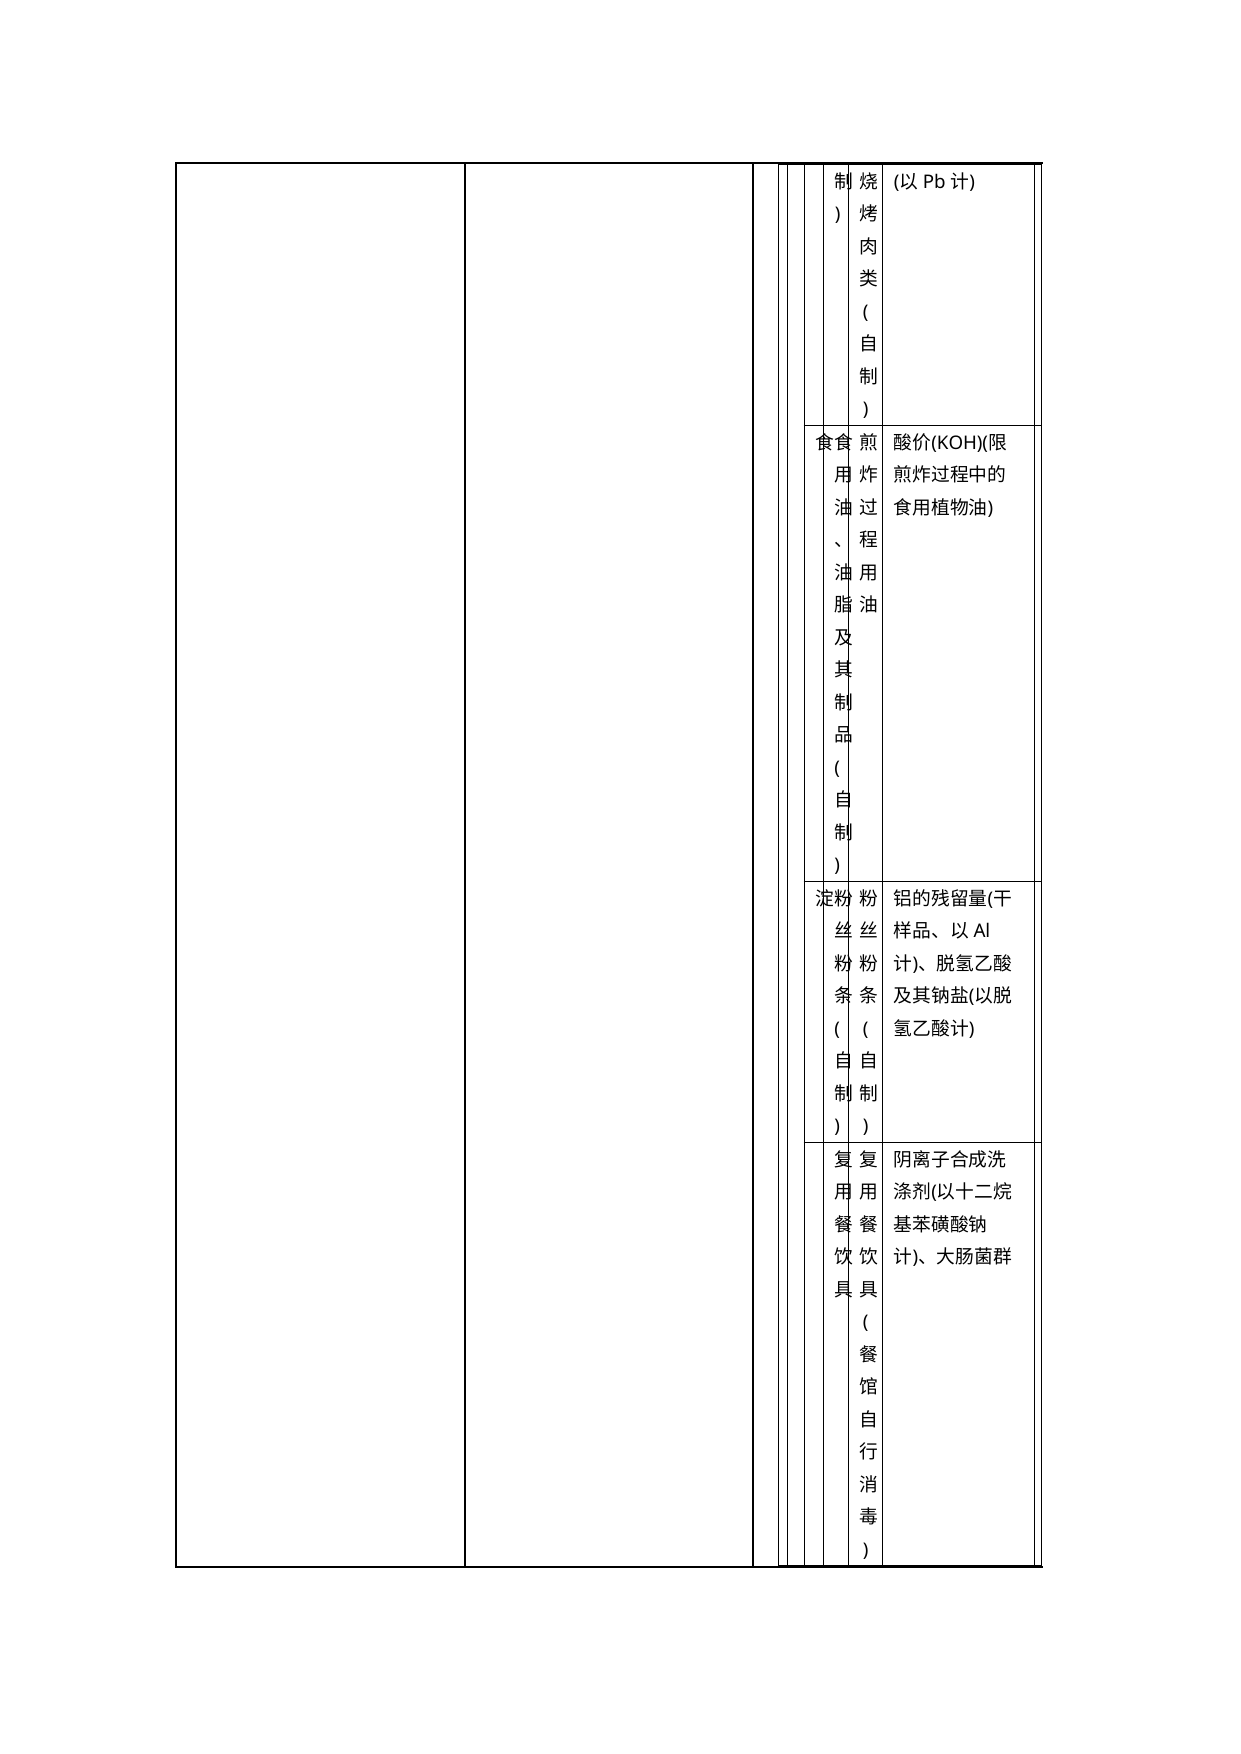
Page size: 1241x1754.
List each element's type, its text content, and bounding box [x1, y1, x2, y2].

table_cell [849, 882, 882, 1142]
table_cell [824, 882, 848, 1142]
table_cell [754, 164, 778, 1566]
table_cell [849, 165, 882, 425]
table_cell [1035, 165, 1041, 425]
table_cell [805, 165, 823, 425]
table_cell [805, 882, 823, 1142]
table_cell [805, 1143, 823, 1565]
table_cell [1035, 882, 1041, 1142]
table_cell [788, 165, 804, 1565]
table_cell ★ [466, 164, 752, 1566]
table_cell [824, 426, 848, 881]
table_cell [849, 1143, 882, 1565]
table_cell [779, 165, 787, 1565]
table_cell 1 [177, 164, 464, 1566]
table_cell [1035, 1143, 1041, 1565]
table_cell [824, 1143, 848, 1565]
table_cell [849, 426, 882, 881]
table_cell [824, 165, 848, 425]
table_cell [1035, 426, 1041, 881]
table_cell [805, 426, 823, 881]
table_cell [883, 165, 1034, 425]
